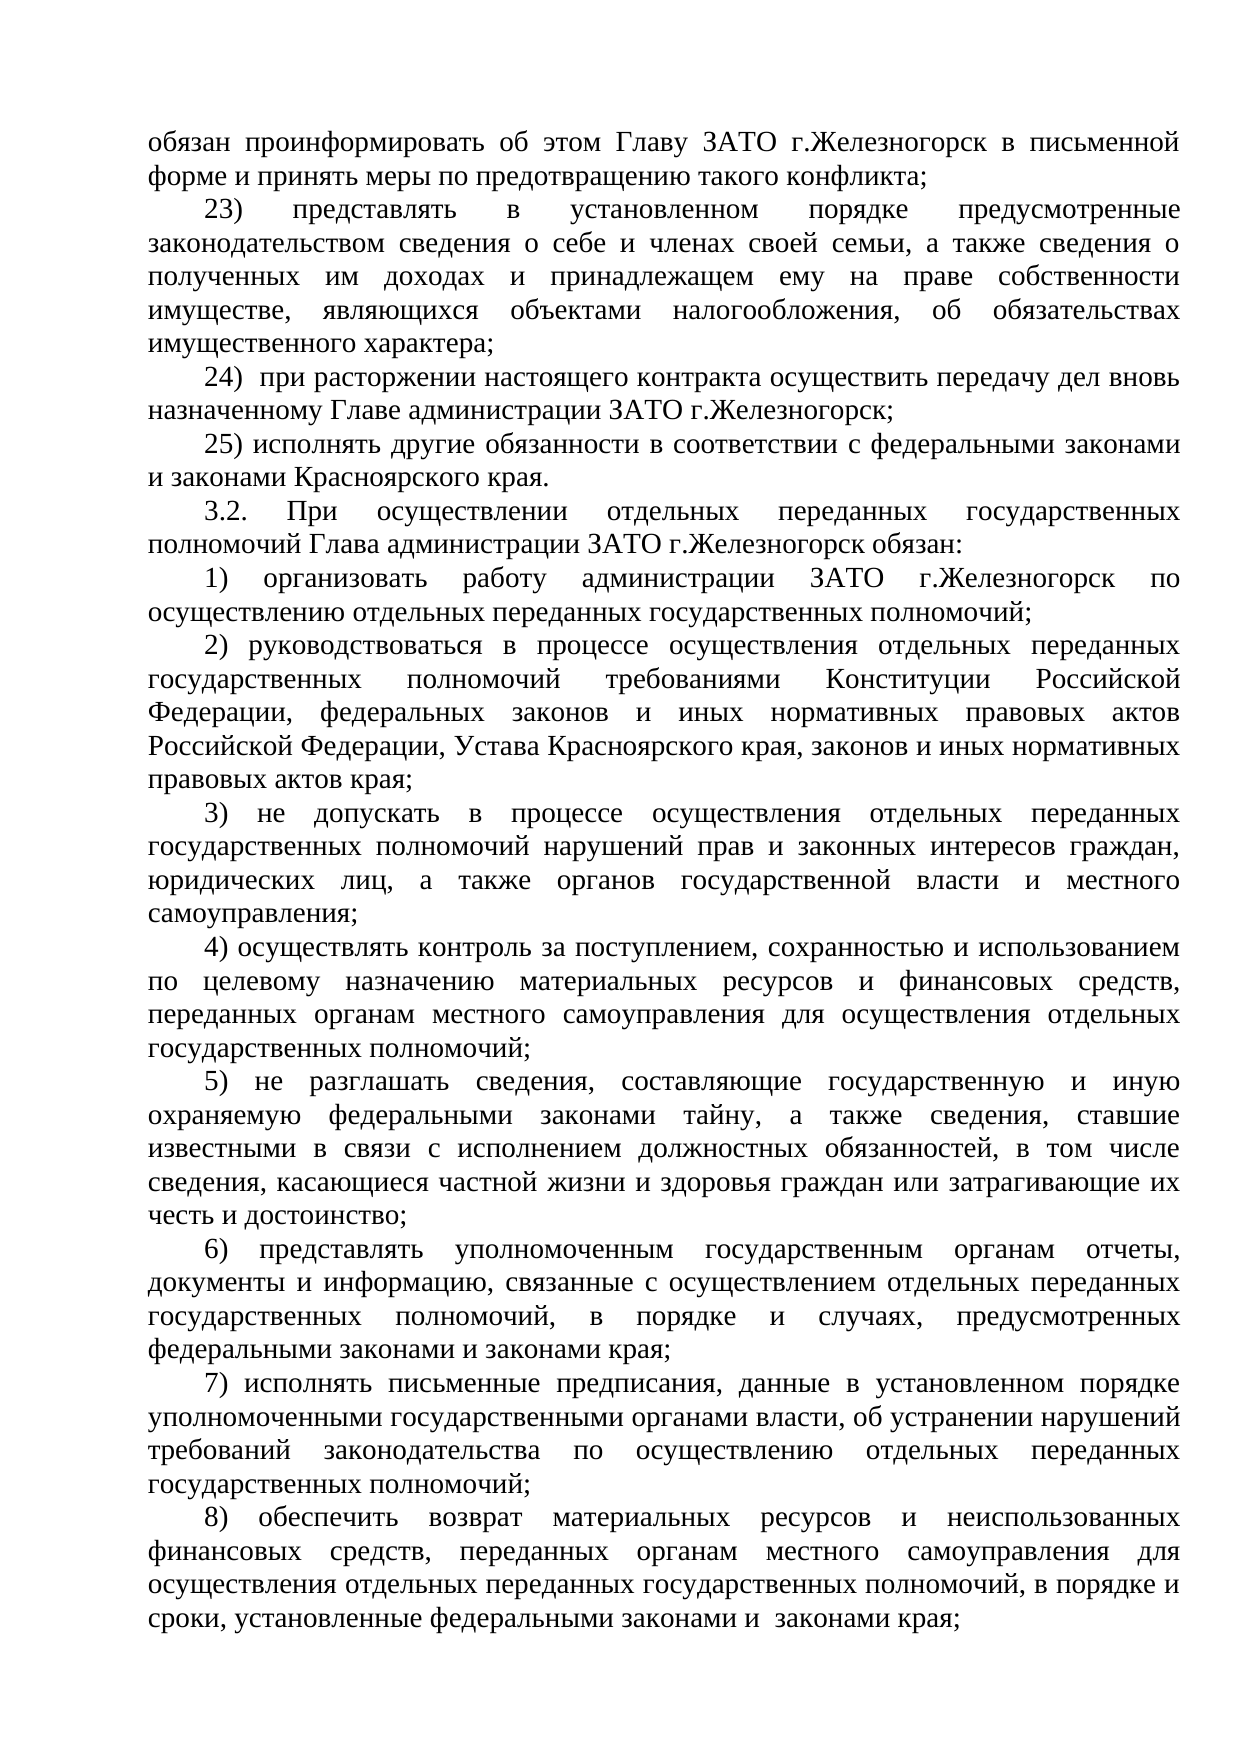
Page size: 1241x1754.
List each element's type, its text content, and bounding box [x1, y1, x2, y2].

text 23) представлять в установленном порядке предусмотренные законодательством сведения о себе и членах своей семьи, а также сведения о полученных им доходах и принадлежащем ему на праве собственности имуществе, являющихся объектами налогообложения, об обязательствах имущественного характера; [148, 191, 1181, 359]
text 6) представлять уполномоченным государственным органам отчеты, документы и информацию, связанные с осуществлением отдельных переданных государственных полномочий, в порядке и случаях, предусмотренных федеральными законами и законами края; [148, 1231, 1181, 1365]
text 1) организовать работу администрации ЗАТО г.Железногорск по осуществлению отдельных переданных государственных полномочий; [148, 560, 1181, 627]
text 8) обеспечить возврат материальных ресурсов и неиспользованных финансовых средств, переданных органам местного самоуправления для осуществления отдельных переданных государственных полномочий, в порядке и сроки, установленные федеральными законами и законами края; [148, 1499, 1181, 1633]
text 3) не допускать в процессе осуществления отдельных переданных государственных полномочий нарушений прав и законных интересов граждан, юридических лиц, а также органов государственной власти и местного самоуправления; [148, 795, 1181, 929]
text 24) при расторжении настоящего контракта осуществить передачу дел вновь назначенному Главе администрации ЗАТО г.Железногорск; [148, 359, 1181, 426]
text 7) исполнять письменные предписания, данные в установленном порядке уполномоченными государственными органами власти, об устранении нарушений требований законодательства по осуществлению отдельных переданных государственных полномочий; [148, 1365, 1181, 1499]
text 5) не разглашать сведения, составляющие государственную и иную охраняемую федеральными законами тайну, а также сведения, ставшие известными в связи с исполнением должностных обязанностей, в том числе сведения, касающиеся частной жизни и здоровья граждан или затрагивающие их честь и достоинство; [148, 1063, 1181, 1231]
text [148, 124, 1181, 191]
text 25) исполнять другие обязанности в соответствии с федеральными законами и законами Красноярского края. [148, 426, 1181, 493]
text 3.2. При осуществлении отдельных переданных государственных полномочий Глава администрации ЗАТО г.Железногорск обязан: [148, 493, 1181, 560]
text 2) руководствоваться в процессе осуществления отдельных переданных государственных полномочий требованиями Конституции Российской Федерации, федеральных законов и иных нормативных правовых актов Российской Федерации, Устава Красноярского края, законов и иных нормативных правовых актов края; [148, 627, 1181, 795]
text 4) осуществлять контроль за поступлением, сохранностью и использованием по целевому назначению материальных ресурсов и финансовых средств, переданных органам местного самоуправления для осуществления отдельных государственных полномочий; [148, 929, 1181, 1063]
